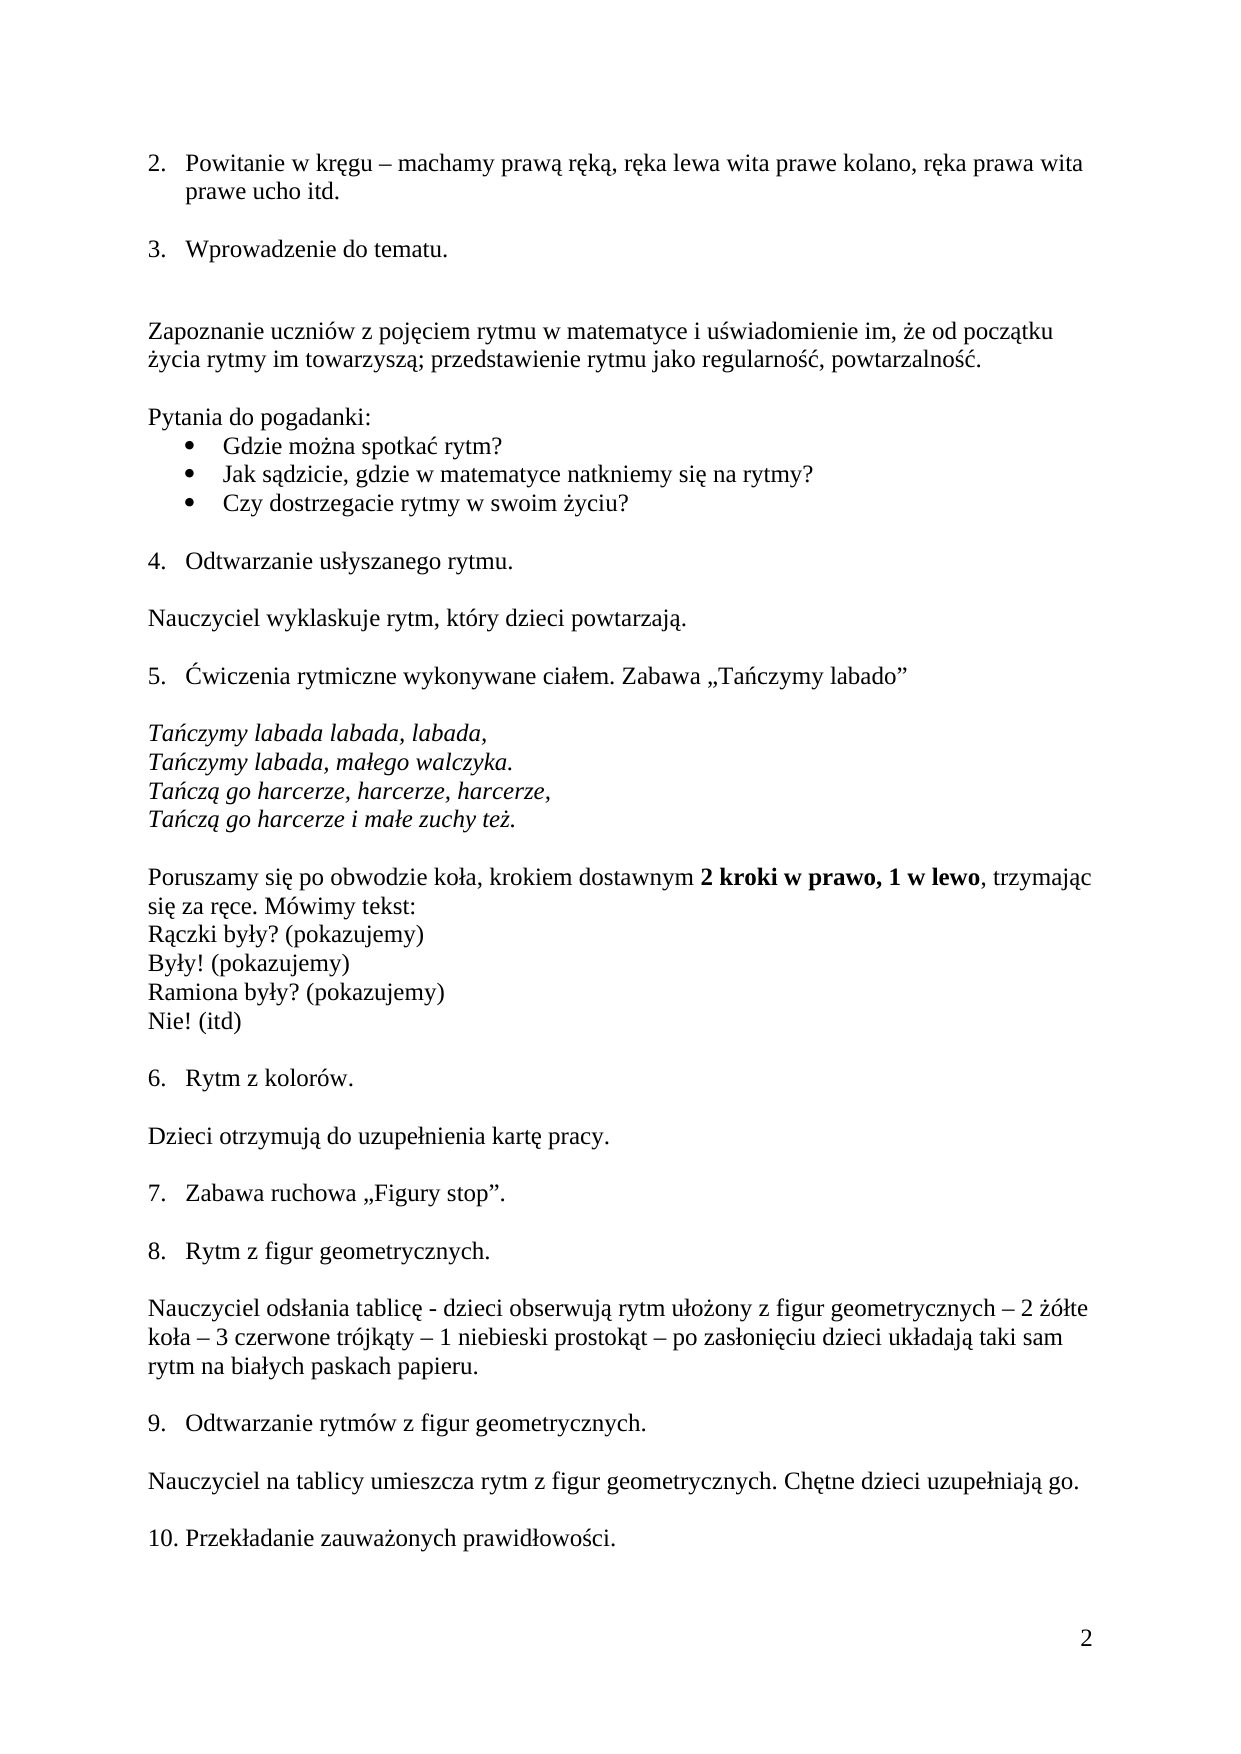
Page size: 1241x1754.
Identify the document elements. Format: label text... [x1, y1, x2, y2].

text Dzieci otrzymują do uzupełnienia kartę pracy. [148, 1121, 1092, 1149]
list Odtwarzanie usłyszanego rytmu. [148, 546, 1092, 574]
list Ćwiczenia rytmiczne wykonywane ciałem. Zabawa „Tańczymy labado” [148, 661, 1092, 689]
text Nauczyciel odsłania tablicę - dzieci obserwują rytm ułożony z figur geometrycznych – 2 żółte koła – 3 czerwone trójkąty – 1 niebieski prostokąt – po zasłonięciu dzieci układają taki sam rytm na białych paskach papieru. [148, 1293, 1092, 1379]
list Wprowadzenie do tematu. [148, 234, 1092, 263]
subtitle Gdzie można spotkać rytm? [185, 431, 1092, 459]
subtitle Zapoznanie uczniów z pojęciem rytmu w matematyce i uświadomienie im, że od początku życia rytmy im towarzyszą; przedstawienie rytmu jako regularność, powtarzalność. [148, 316, 1092, 373]
list Zabawa ruchowa „Figury stop”. [148, 1178, 1092, 1207]
list Rytm z figur geometrycznych. [148, 1236, 1092, 1264]
list Przekładanie zauważonych prawidłowości. [148, 1523, 1092, 1552]
list Powitanie w kręgu – machamy prawą ręką, ręka lewa wita prawe kolano, ręka prawa wita prawe ucho itd. [148, 148, 1092, 205]
subtitle Czy dostrzegacie rytmy w swoim życiu? [185, 488, 1092, 517]
list Rytm z kolorów. [148, 1063, 1092, 1092]
subtitle Tańczymy labada labada, labada, Tańczymy labada, małego walczyka. Tańczą go harcerze, harcerze, harcerze, Tańczą go harcerze i małe zuchy też. [148, 718, 1092, 862]
list Odtwarzanie rytmów z figur geometrycznych. [148, 1408, 1092, 1437]
subtitle Poruszamy się po obwodzie koła, krokiem dostawnym 2 kroki w prawo, 1 w lewo, trzymając się za ręce. Mówimy tekst: Rączki były? (pokazujemy) Były! (pokazujemy) Ramiona były? (pokazujemy) Nie! (itd) [148, 862, 1092, 1034]
text Nauczyciel na tablicy umieszcza rytm z figur geometrycznych. Chętne dzieci uzupełniają go. [148, 1466, 1092, 1494]
subtitle Jak sądzicie, gdzie w matematyce natkniemy się na rytmy? [185, 459, 1092, 488]
text Nauczyciel wyklaskuje rytm, który dzieci powtarzają. [148, 603, 1092, 632]
subtitle Pytania do pogadanki: [148, 402, 1092, 431]
